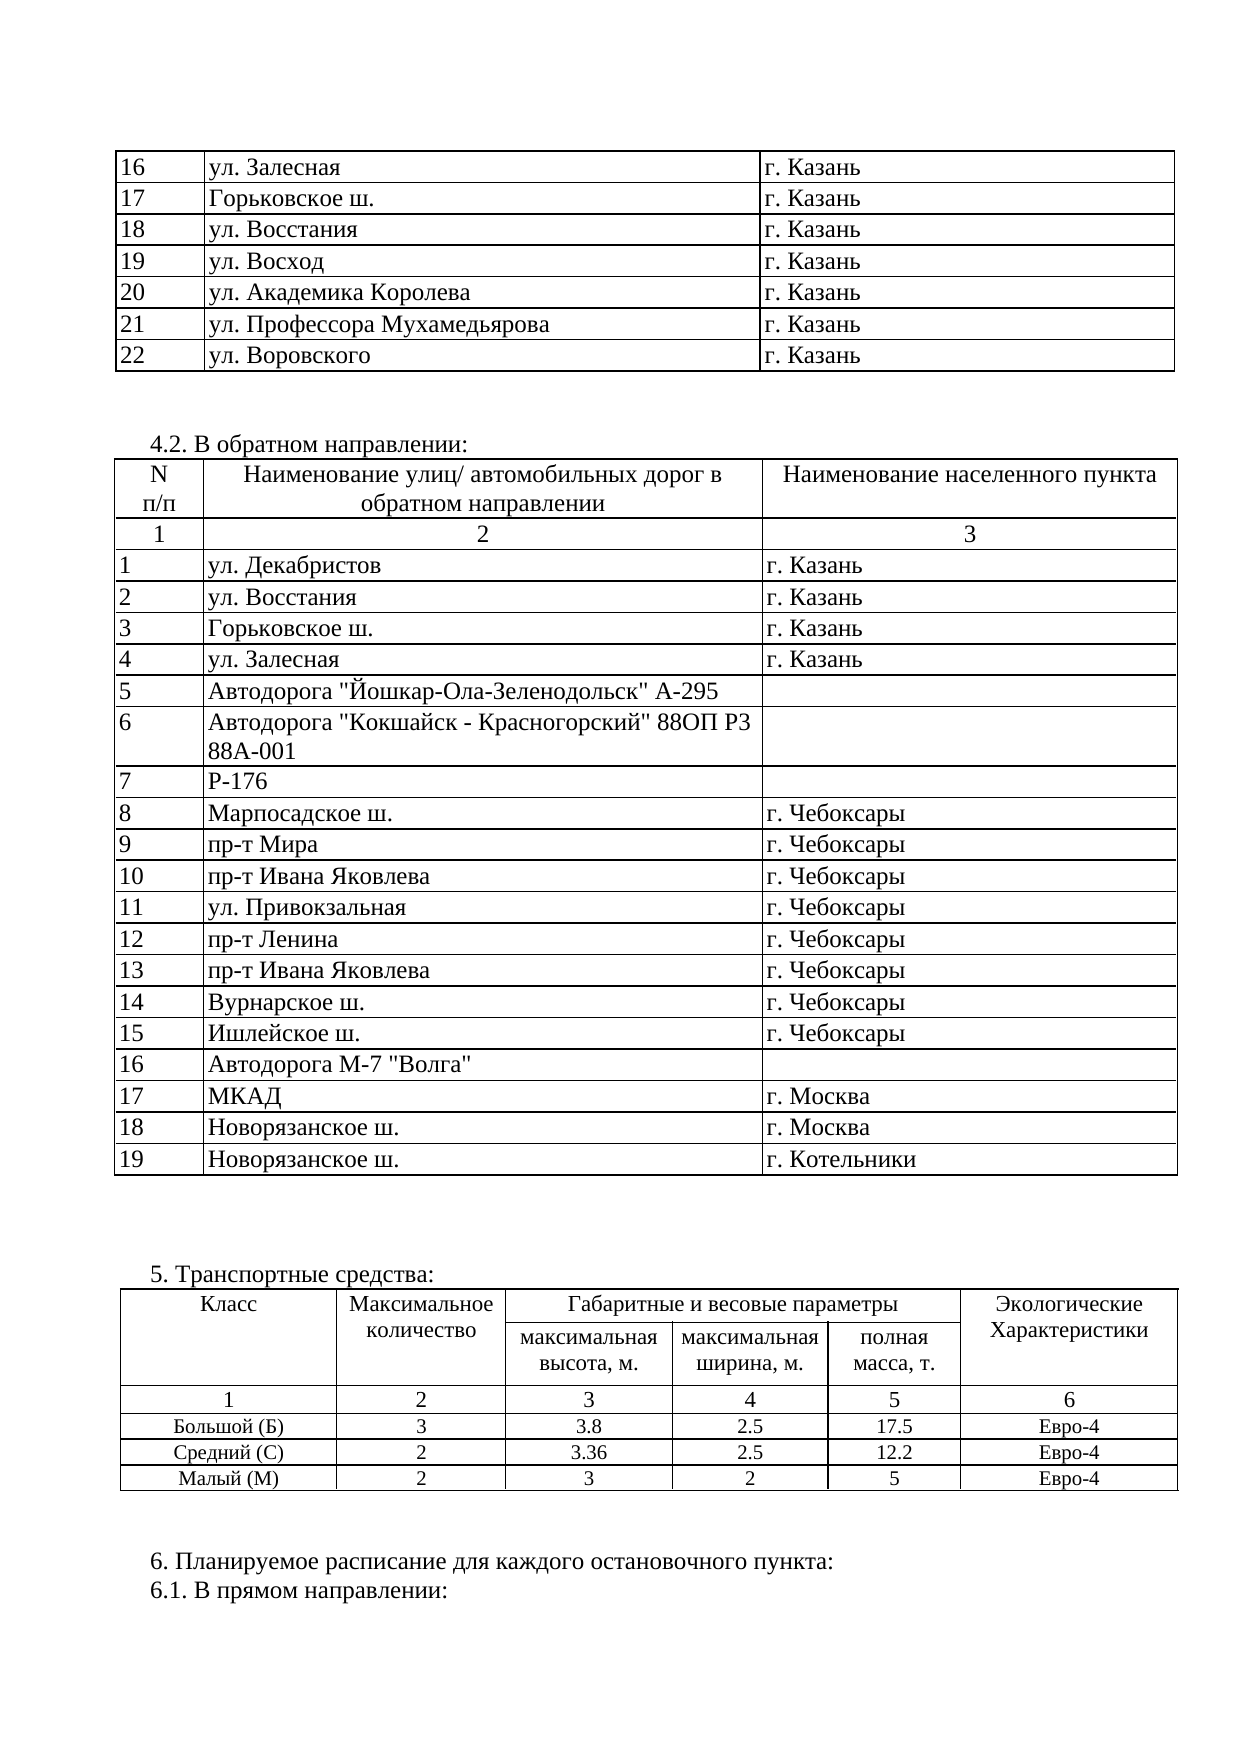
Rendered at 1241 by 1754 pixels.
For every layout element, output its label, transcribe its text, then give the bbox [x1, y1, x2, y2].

table_cell 3 [506, 1466, 672, 1489]
table_cell 4 [673, 1386, 827, 1413]
table_cell 2 [337, 1386, 505, 1413]
table_cell 8 [115, 798, 203, 828]
table_cell 16 [117, 152, 204, 181]
table_cell пр-т Ивана Яковлева [204, 955, 762, 985]
table_cell г. Чебоксары [763, 1017, 1177, 1048]
table_cell 20 [117, 277, 204, 307]
table_cell ул. Восход [205, 246, 759, 276]
table_cell пр-т Мира [204, 830, 762, 859]
table_cell 15 [115, 1018, 203, 1048]
table_cell Малый (М) [121, 1466, 336, 1489]
text 5. Транспортные средства: [150, 1259, 1090, 1288]
table_header Экологические Характеристики [961, 1290, 1177, 1385]
table_cell 12.2 [829, 1440, 960, 1464]
table_cell г. Казань [761, 309, 1174, 339]
table_cell 6 [115, 707, 203, 765]
table_cell [763, 765, 1177, 796]
table_cell г. Казань [761, 277, 1174, 307]
table_cell Автодорога "Кокшайск - Красногорский" 88ОП Р3 88А-001 [204, 707, 762, 765]
table_cell 19 [115, 1144, 203, 1174]
table_cell Горьковское ш. [205, 183, 759, 213]
table_cell Ишлейское ш. [204, 1018, 762, 1048]
table_cell 11 [115, 892, 203, 922]
table_cell МКАД [204, 1081, 762, 1111]
table_cell 14 [115, 986, 203, 1017]
table_cell 12 [115, 923, 203, 954]
table_cell г. Казань [761, 152, 1174, 181]
table_cell 1 [115, 550, 203, 580]
table_cell 10 [115, 860, 203, 891]
table_cell [763, 1048, 1177, 1079]
table_cell 2 [115, 581, 203, 611]
table_cell максимальная ширина, м. [673, 1323, 827, 1385]
table_cell 2 [337, 1466, 505, 1489]
table_cell 16 [115, 1049, 203, 1079]
table_cell ул. Академика Королева [205, 277, 759, 307]
table_cell 22 [117, 340, 204, 370]
table_cell Р-176 [204, 767, 762, 796]
table_cell 19 [117, 246, 204, 276]
table_cell 18 [117, 215, 204, 244]
table_cell Горьковское ш. [204, 613, 762, 643]
table_cell ул. Профессора Мухамедьярова [205, 309, 759, 339]
table_header Класс [121, 1290, 336, 1385]
table_cell 2.5 [673, 1414, 827, 1438]
table_cell 9 [115, 829, 203, 859]
table_cell 5 [829, 1386, 960, 1413]
table_cell 2.5 [673, 1440, 827, 1464]
table_cell 3 [506, 1386, 672, 1413]
table_header N п/п [115, 460, 203, 517]
table_cell 1 [115, 518, 203, 548]
table_cell г. Чебоксары [763, 954, 1177, 985]
table_cell 17 [115, 1081, 203, 1111]
table_cell г. Казань [763, 549, 1177, 580]
table_cell г. Казань [761, 340, 1174, 370]
table_cell г. Чебоксары [763, 828, 1177, 859]
table_cell ул. Восстания [204, 582, 762, 611]
table_cell Новорязанское ш. [204, 1113, 762, 1142]
table_header Наименование улиц/ автомобильных дорог в обратном направлении [204, 460, 762, 517]
table_cell г. Чебоксары [763, 985, 1177, 1017]
table_cell ул. Декабристов [204, 550, 762, 580]
table_cell пр-т Ленина [204, 924, 762, 954]
table_cell 3 [763, 517, 1177, 548]
table_cell г. Казань [761, 246, 1174, 276]
table_cell 1 [121, 1386, 336, 1413]
table_cell Евро-4 [961, 1414, 1177, 1438]
table_cell г. Чебоксары [763, 796, 1177, 828]
table_cell г. Казань [761, 183, 1174, 213]
table_header Максимальное количество [337, 1290, 505, 1385]
table_cell ул. Залесная [204, 645, 762, 674]
table_cell г. Москва [763, 1080, 1177, 1111]
table_cell 3 [115, 613, 203, 643]
table_cell 13 [115, 955, 203, 985]
table_cell Марпосадское ш. [204, 798, 762, 828]
table_cell 6 [961, 1386, 1177, 1413]
table_cell г. Москва [763, 1111, 1177, 1142]
table_cell 2 [204, 519, 762, 548]
text 6. Планируемое расписание для каждого остановочного пункта: [150, 1546, 1090, 1575]
table_cell Евро-4 [961, 1440, 1177, 1464]
table_cell г. Казань [763, 611, 1177, 643]
table_cell ул. Воровского [205, 340, 759, 370]
text 6.1. В прямом направлении: [150, 1575, 1090, 1604]
table_cell Евро-4 [961, 1466, 1177, 1489]
table_cell [763, 674, 1177, 706]
table_cell Средний (С) [121, 1440, 336, 1464]
table_cell 7 [115, 766, 203, 796]
table_cell г. Котельники [763, 1143, 1177, 1174]
text 4.2. В обратном направлении: [150, 429, 1090, 458]
table_cell [763, 706, 1177, 765]
table_cell ул. Восстания [205, 215, 759, 244]
table_cell г. Чебоксары [763, 922, 1177, 954]
table_cell г. Казань [761, 215, 1174, 244]
table_cell 3.36 [506, 1440, 672, 1464]
table_cell полная масса, т. [829, 1323, 960, 1385]
table_cell Автодорога М-7 "Волга" [204, 1050, 762, 1079]
table_cell пр-т Ивана Яковлева [204, 861, 762, 891]
table_cell 3.8 [506, 1414, 672, 1438]
table_cell Автодорога "Йошкар-Ола-Зеленодольск" А-295 [204, 676, 762, 706]
table_cell 18 [115, 1112, 203, 1142]
table_cell максимальная высота, м. [506, 1323, 672, 1385]
table_header Наименование населенного пункта [763, 460, 1177, 517]
table_cell Вурнарское ш. [204, 987, 762, 1017]
table_cell 2 [673, 1466, 827, 1489]
table_cell 5 [115, 675, 203, 706]
table_cell Большой (Б) [121, 1414, 336, 1438]
table_header Габаритные и весовые параметры [506, 1290, 960, 1321]
table_cell 21 [117, 309, 204, 339]
table_cell ул. Залесная [205, 152, 759, 181]
table_cell г. Казань [763, 643, 1177, 674]
table_cell 2 [337, 1440, 505, 1464]
table_cell 17 [117, 183, 204, 213]
table_cell г. Казань [763, 580, 1177, 611]
table_cell 3 [337, 1414, 505, 1438]
table_cell 5 [829, 1466, 960, 1489]
table_cell Новорязанское ш. [204, 1144, 762, 1174]
table_cell 4 [115, 644, 203, 674]
table_cell г. Чебоксары [763, 891, 1177, 922]
table_cell ул. Привокзальная [204, 892, 762, 922]
table_cell г. Чебоксары [763, 859, 1177, 891]
table_cell 17.5 [829, 1414, 960, 1438]
